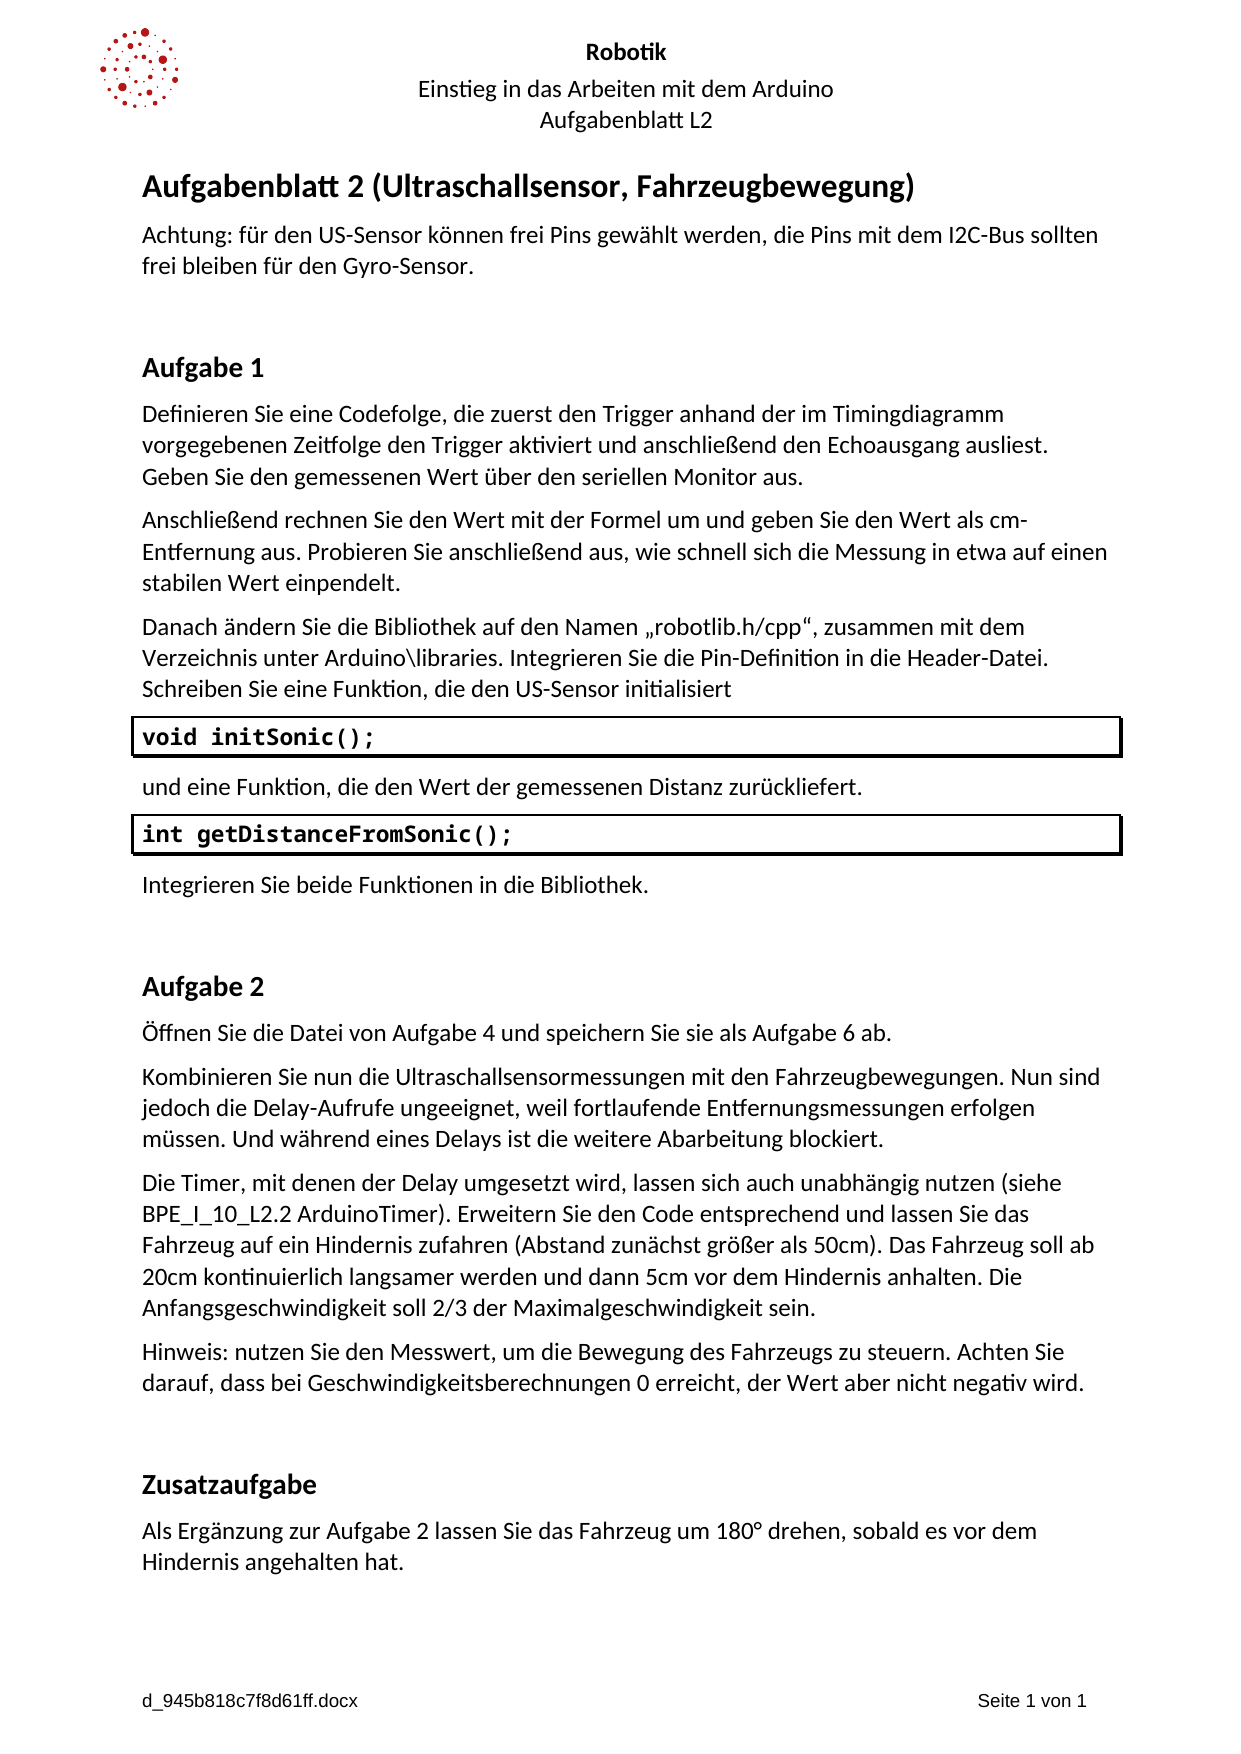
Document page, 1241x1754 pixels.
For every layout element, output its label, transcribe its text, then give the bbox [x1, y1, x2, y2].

text Integrieren Sie beide Funktionen in die Bibliothek. [142, 868, 1110, 899]
text Achtung: für den US-Sensor können frei Pins gewählt werden, die Pins mit dem I2C-Bus sollten frei bleiben für den Gyro-Sensor. [142, 218, 1110, 281]
subtitle Aufgabe 1 [142, 349, 1110, 385]
text Als Ergänzung zur Aufgabe 2 lassen Sie das Fahrzeug um 180° drehen, sobald es vor dem Hindernis angehalten hat. [142, 1514, 1110, 1577]
text Anschließend rechnen Sie den Wert mit der Formel um und geben Sie den Wert als cm-Entfernung aus. Probieren Sie anschließend aus, wie schnell sich die Messung in etwa auf einen stabilen Wert einpendelt. [142, 504, 1110, 597]
subtitle Zusatzaufgabe [142, 1466, 1110, 1502]
text Die Timer, mit denen der Delay umgesetzt wird, lassen sich auch unabhängig nutzen (siehe BPE_I_10_L2.2 ArduinoTimer). Erweitern Sie den Code entsprechend und lassen Sie das Fahrzeug auf ein Hindernis zufahren (Abstand zunächst größer als 50cm). Das Fahrzeug soll ab 20cm kontinuierlich langsamer werden und dann 5cm vor dem Hindernis anhalten. Die Anfangsgeschwindigkeit soll 2/3 der Maximalgeschwindigkeit sein. [142, 1166, 1110, 1323]
text Hinweis: nutzen Sie den Messwert, um die Bewegung des Fahrzeugs zu steuern. Achten Sie darauf, dass bei Geschwindigkeitsberechnungen 0 erreicht, der Wert aber nicht negativ wird. [142, 1335, 1110, 1398]
text Definieren Sie eine Codefolge, die zuerst den Trigger anhand der im Timingdiagramm vorgegebenen Zeitfolge den Trigger aktiviert und anschließend den Echoausgang ausliest. Geben Sie den gemessenen Wert über den seriellen Monitor aus. [142, 397, 1110, 491]
text und eine Funktion, die den Wert der gemessenen Distanz zurückliefert. [142, 770, 1110, 802]
subtitle Aufgabe 2 [142, 968, 1110, 1004]
subtitle Aufgabenblatt 2 (Ultraschallsensor, Fahrzeugbewegung) [142, 165, 1110, 206]
picture [100, 28, 179, 108]
text void initSonic(); [134, 718, 1119, 754]
text int getDistanceFromSonic(); [134, 816, 1119, 852]
text Öffnen Sie die Datei von Aufgabe 4 und speichern Sie sie als Aufgabe 6 ab. [142, 1016, 1110, 1048]
text Kombinieren Sie nun die Ultraschallsensormessungen mit den Fahrzeugbewegungen. Nun sind jedoch die Delay-Aufrufe ungeeignet, weil fortlaufende Entfernungsmessungen erfolgen müssen. Und während eines Delays ist die weitere Abarbeitung blockiert. [142, 1060, 1110, 1154]
text Danach ändern Sie die Bibliothek auf den Namen „robotlib.h/cpp“, zusammen mit dem Verzeichnis unter Arduino\libraries. Integrieren Sie die Pin-Definition in die Header-Datei. Schreiben Sie eine Funktion, die den US-Sensor initialisiert [142, 610, 1110, 704]
